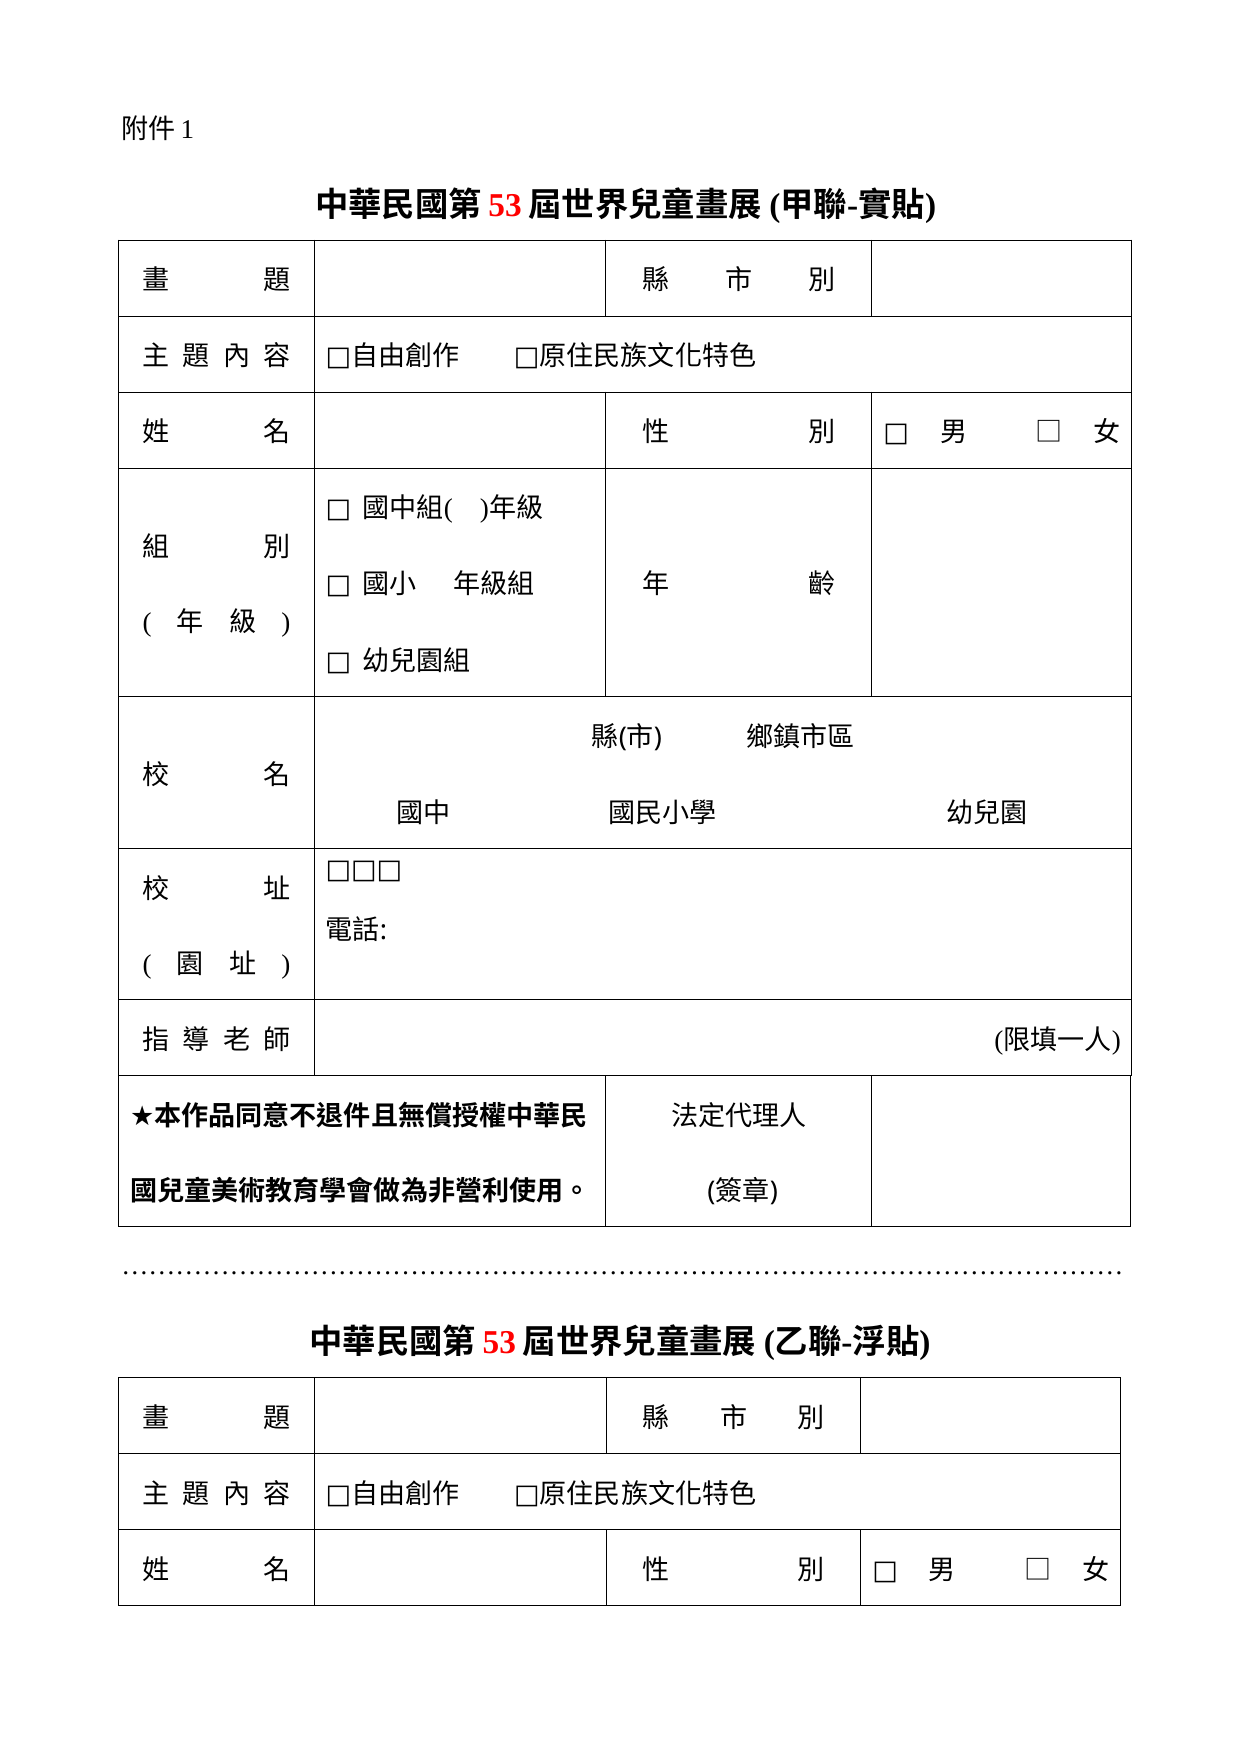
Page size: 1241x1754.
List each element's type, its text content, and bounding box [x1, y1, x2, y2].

table_cell 性別 [606, 393, 871, 468]
table_cell 畫題 [119, 1378, 314, 1453]
text ………………………………………………………………………………………………… [121, 1246, 1137, 1283]
table_cell 校址 (園址) [119, 849, 314, 999]
table_cell [861, 1378, 1120, 1453]
table_cell 國中 [315, 772, 533, 848]
table_cell □原住民族文化特色 [503, 317, 842, 392]
table_header 中華民國第53屆世界兒童畫展 (甲聯-實貼) [119, 165, 1132, 239]
table_cell 幼兒園 [872, 772, 1131, 848]
table_header 中華民國第53屆世界兒童畫展 (乙聯-浮貼) [119, 1302, 1121, 1377]
table_cell 組別 (年級) [119, 469, 314, 696]
table_cell 姓名 [119, 1530, 314, 1605]
table_cell □原住民族文化特色 [503, 1454, 842, 1529]
text 附件1 [121, 89, 1137, 164]
table_cell 法定代理人 (簽章) [606, 1076, 871, 1226]
table_cell 縣(市) 鄉鎮市區 [315, 697, 1131, 772]
table_cell ★本作品同意不退件且無償授權中華民國兒童美術教育學會做為非營利使用。 [119, 1076, 605, 1226]
table_cell □自由創作 [315, 1454, 503, 1529]
table_cell 縣市別 [606, 241, 871, 316]
table_cell [315, 1530, 606, 1605]
table_cell □自由創作 [315, 317, 502, 392]
table_cell 姓名 [119, 393, 314, 468]
table_cell 指導老師 [119, 1000, 314, 1075]
table_cell 縣市別 [607, 1378, 860, 1453]
table_cell [872, 469, 1131, 696]
table_cell 國民小學 [534, 772, 872, 848]
table_cell [315, 241, 605, 316]
table_cell 性別 [607, 1530, 860, 1605]
table_cell 幼兒園組 [315, 620, 605, 696]
table_cell □男 □女 [861, 1530, 1120, 1605]
table_cell [842, 317, 1131, 392]
table_cell 畫題 [119, 241, 314, 316]
table_cell 主題內容 [119, 1454, 314, 1529]
table_cell [315, 393, 605, 468]
table_cell [872, 1076, 1130, 1226]
table_cell 電話: [315, 889, 1131, 999]
table_cell 國小 年級組 [315, 544, 605, 620]
table_cell [872, 241, 1131, 316]
table_cell □男 □女 [872, 393, 1131, 468]
table_cell 年齡 [606, 469, 871, 696]
table_cell (限填一人) [315, 1000, 1131, 1075]
table_cell [842, 1454, 1120, 1529]
table_cell 校名 [119, 697, 314, 848]
table_cell 國中組( )年級 [315, 469, 605, 544]
table_cell 主題內容 [119, 317, 314, 392]
table_cell [315, 1378, 606, 1453]
table_cell □□□ [315, 849, 1131, 889]
